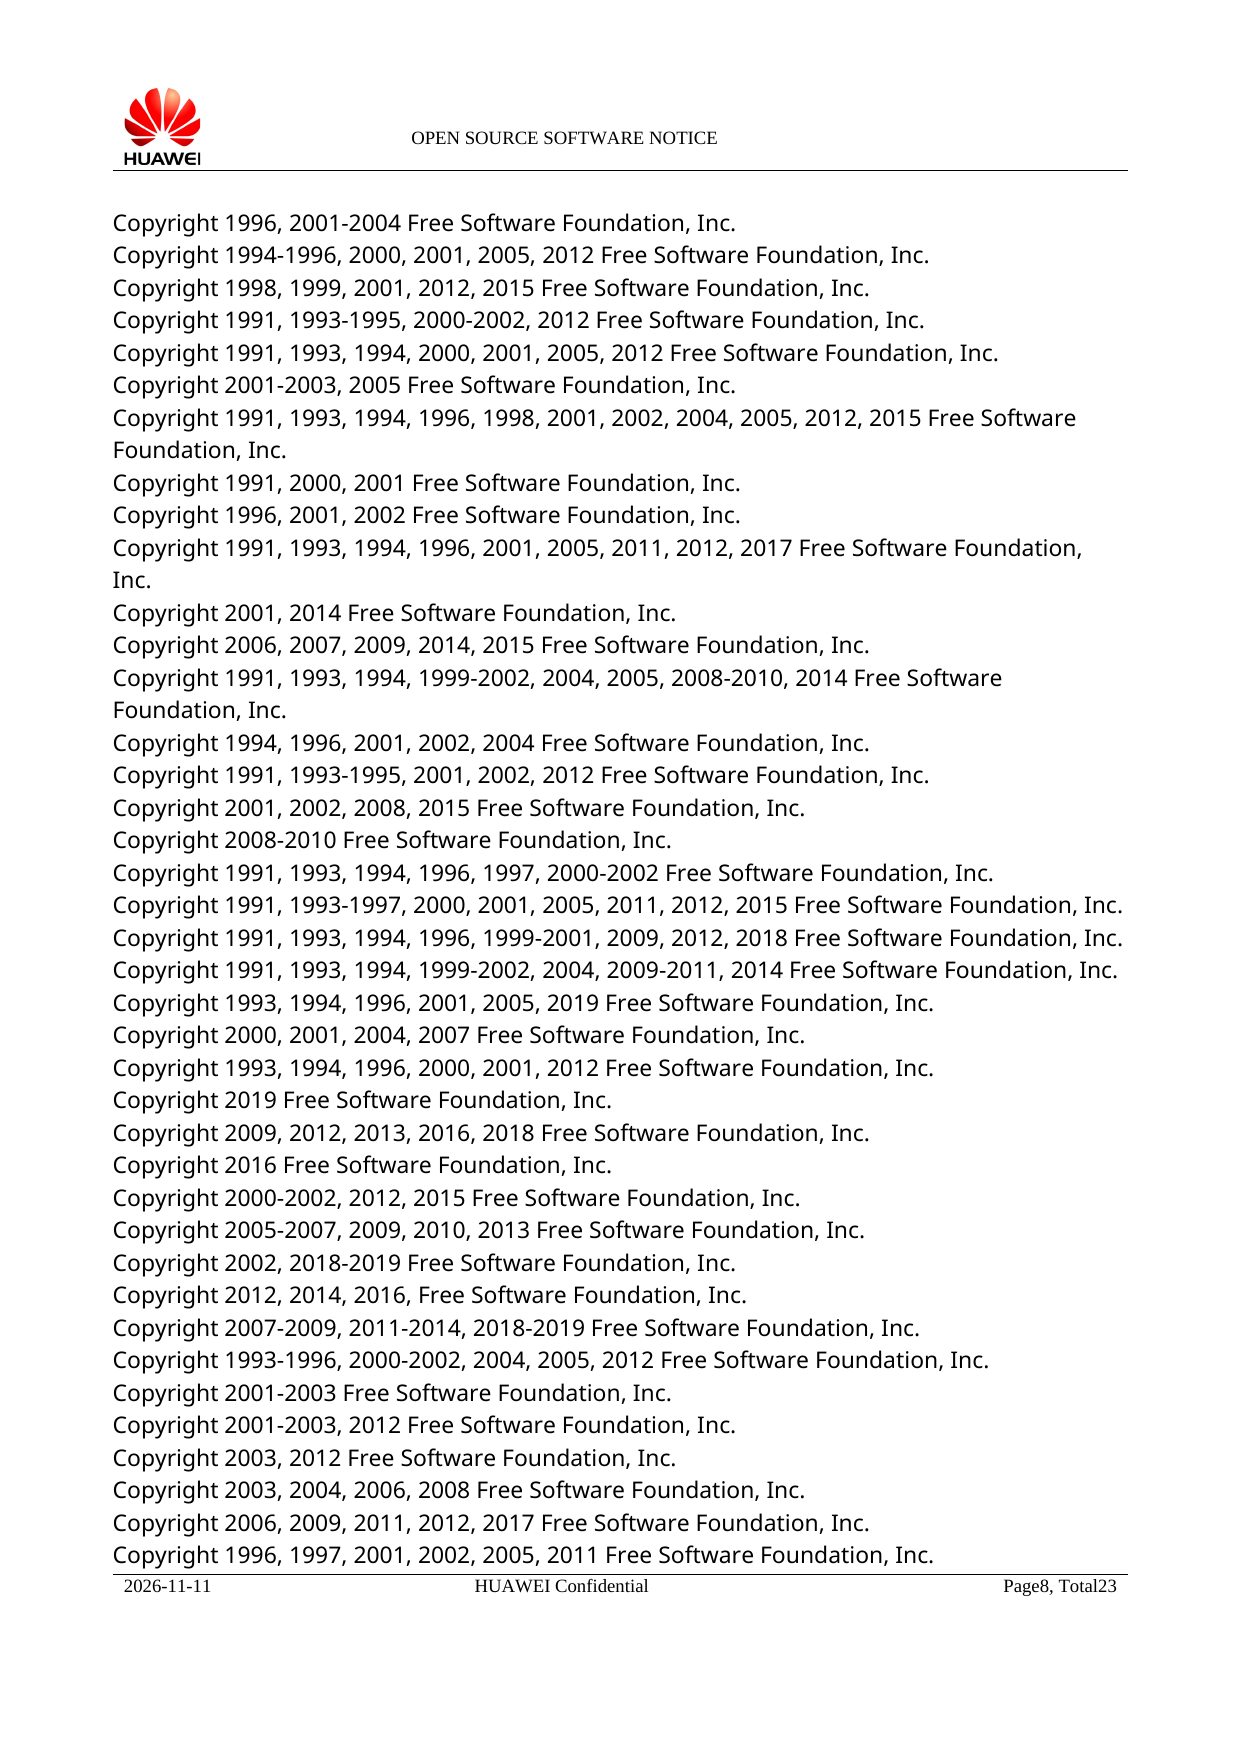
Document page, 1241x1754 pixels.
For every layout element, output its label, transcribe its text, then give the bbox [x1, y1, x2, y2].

picture [124, 88, 201, 165]
